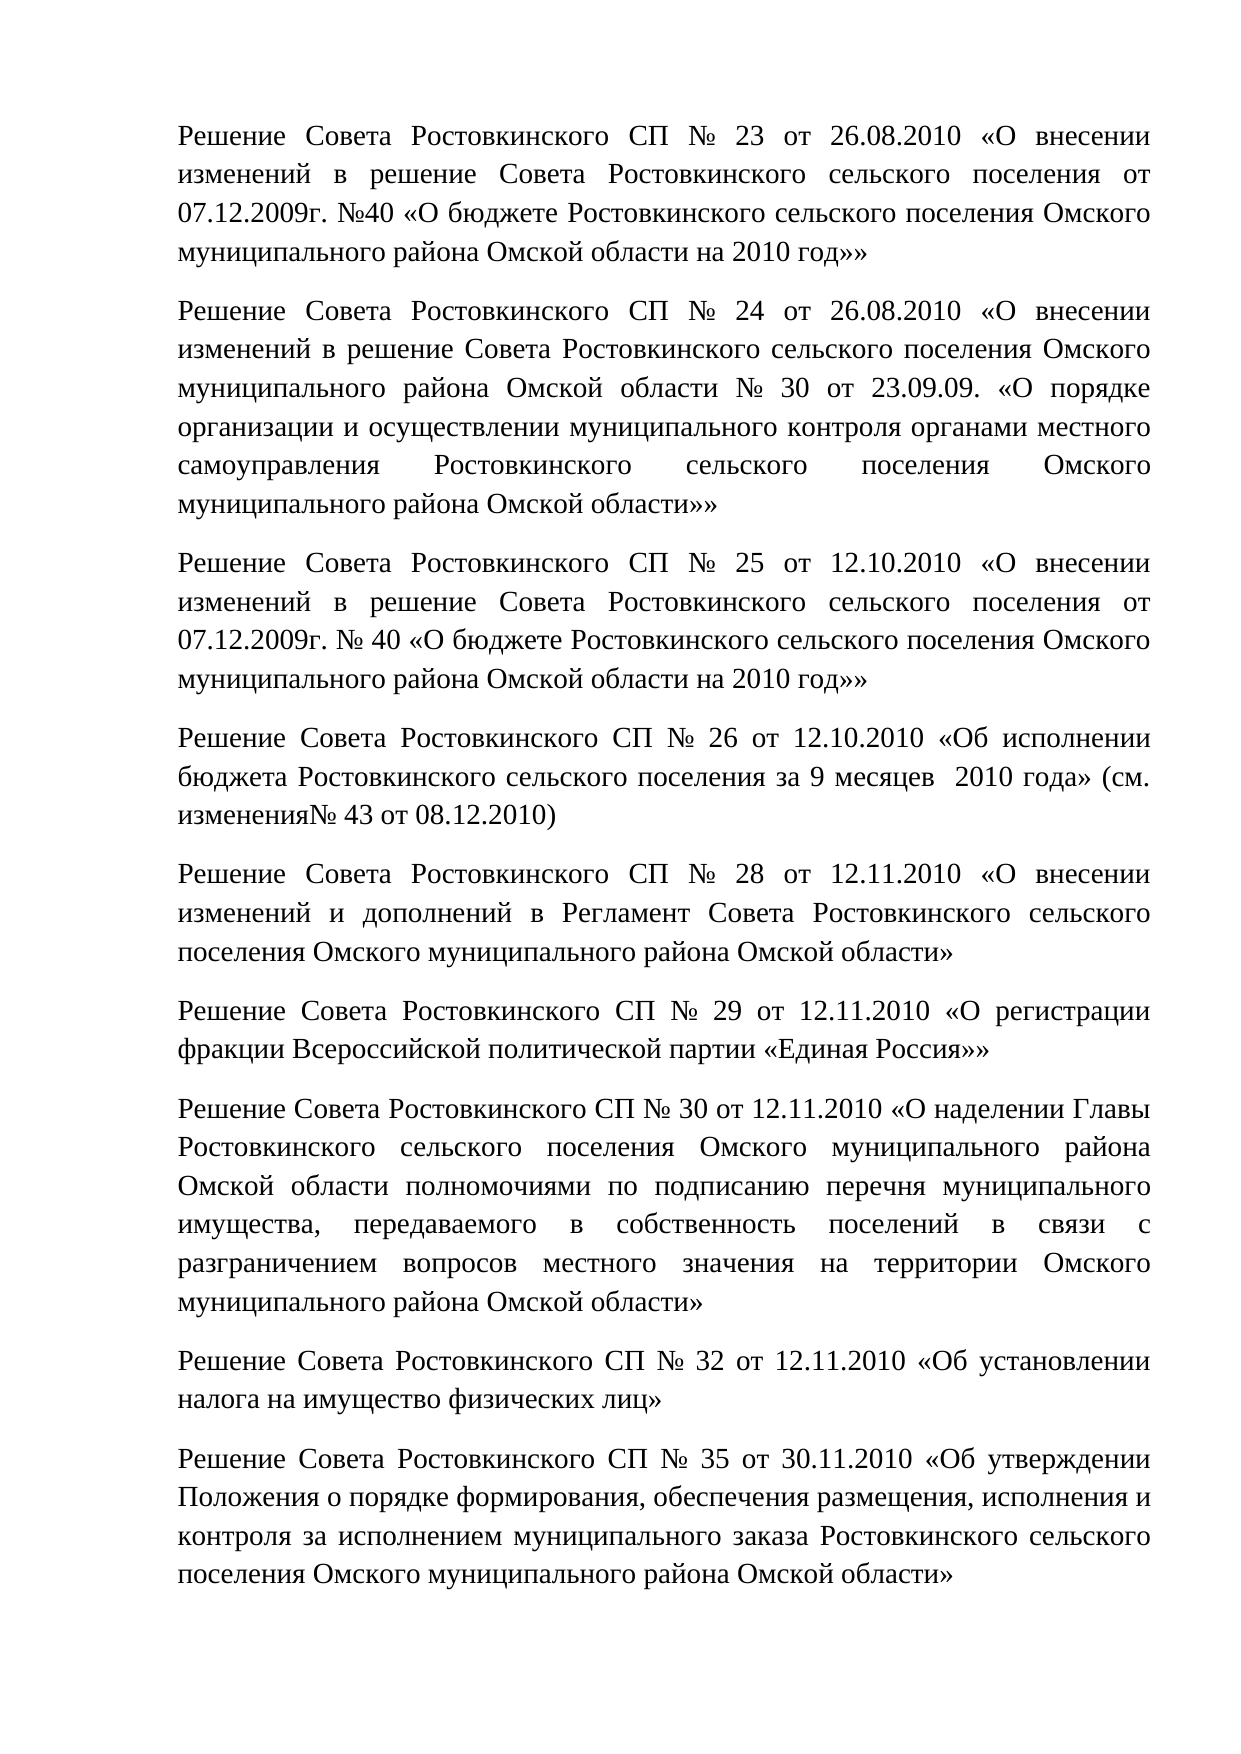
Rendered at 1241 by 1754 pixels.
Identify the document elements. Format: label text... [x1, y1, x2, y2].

text Решение Совета Ростовкинского СП № 35 от 30.11.2010 «Об утверждении Положения о порядке формирования, обеспечения размещения, исполнения и контроля за исполнением муниципального заказа Ростовкинского сельского поселения Омского муниципального района Омской области» [177, 1441, 1152, 1590]
text Решение Совета Ростовкинского СП № 24 от 26.08.2010 «О внесении изменений в решение Совета Ростовкинского сельского поселения Омского муниципального района Омской области № 30 от 23.09.09. «О порядке организации и осуществлении муниципального контроля органами местного самоуправления Ростовкинского сельского поселения Омского муниципального района Омской области»» [177, 293, 1152, 519]
text Решение Совета Ростовкинского СП № 32 от 12.11.2010 «Об установлении налога на имущество физических лиц» [177, 1343, 1152, 1415]
text Решение Совета Ростовкинского СП № 26 от 12.10.2010 «Об исполнении бюджета Ростовкинского сельского поселения за 9 месяцев 2010 года» (см. изменения№ 43 от 08.12.2010) [177, 720, 1152, 831]
text Решение Совета Ростовкинского СП № 30 от 12.11.2010 «О наделении Главы Ростовкинского сельского поселения Омского муниципального района Омской области полномочиями по подписанию перечня муниципального имущества, передаваемого в собственность поселений в связи с разграничением вопросов местного значения на территории Омского муниципального района Омской области» [177, 1091, 1152, 1317]
text Решение Совета Ростовкинского СП № 28 от 12.11.2010 «О внесении изменений и дополнений в Регламент Совета Ростовкинского сельского поселения Омского муниципального района Омской области» [177, 857, 1152, 967]
text Решение Совета Ростовкинского СП № 25 от 12.10.2010 «О внесении изменений в решение Совета Ростовкинского сельского поселения от 07.12.2009г. № 40 «О бюджете Ростовкинского сельского поселения Омского муниципального района Омской области на 2010 год»» [177, 545, 1152, 694]
text Решение Совета Ростовкинского СП № 29 от 12.11.2010 «О регистрации фракции Всероссийской политической партии «Единая Россия»» [177, 993, 1152, 1065]
text Решение Совета Ростовкинского СП № 23 от 26.08.2010 «О внесении изменений в решение Совета Ростовкинского сельского поселения от 07.12.2009г. №40 «О бюджете Ростовкинского сельского поселения Омского муниципального района Омской области на 2010 год»» [177, 118, 1152, 267]
